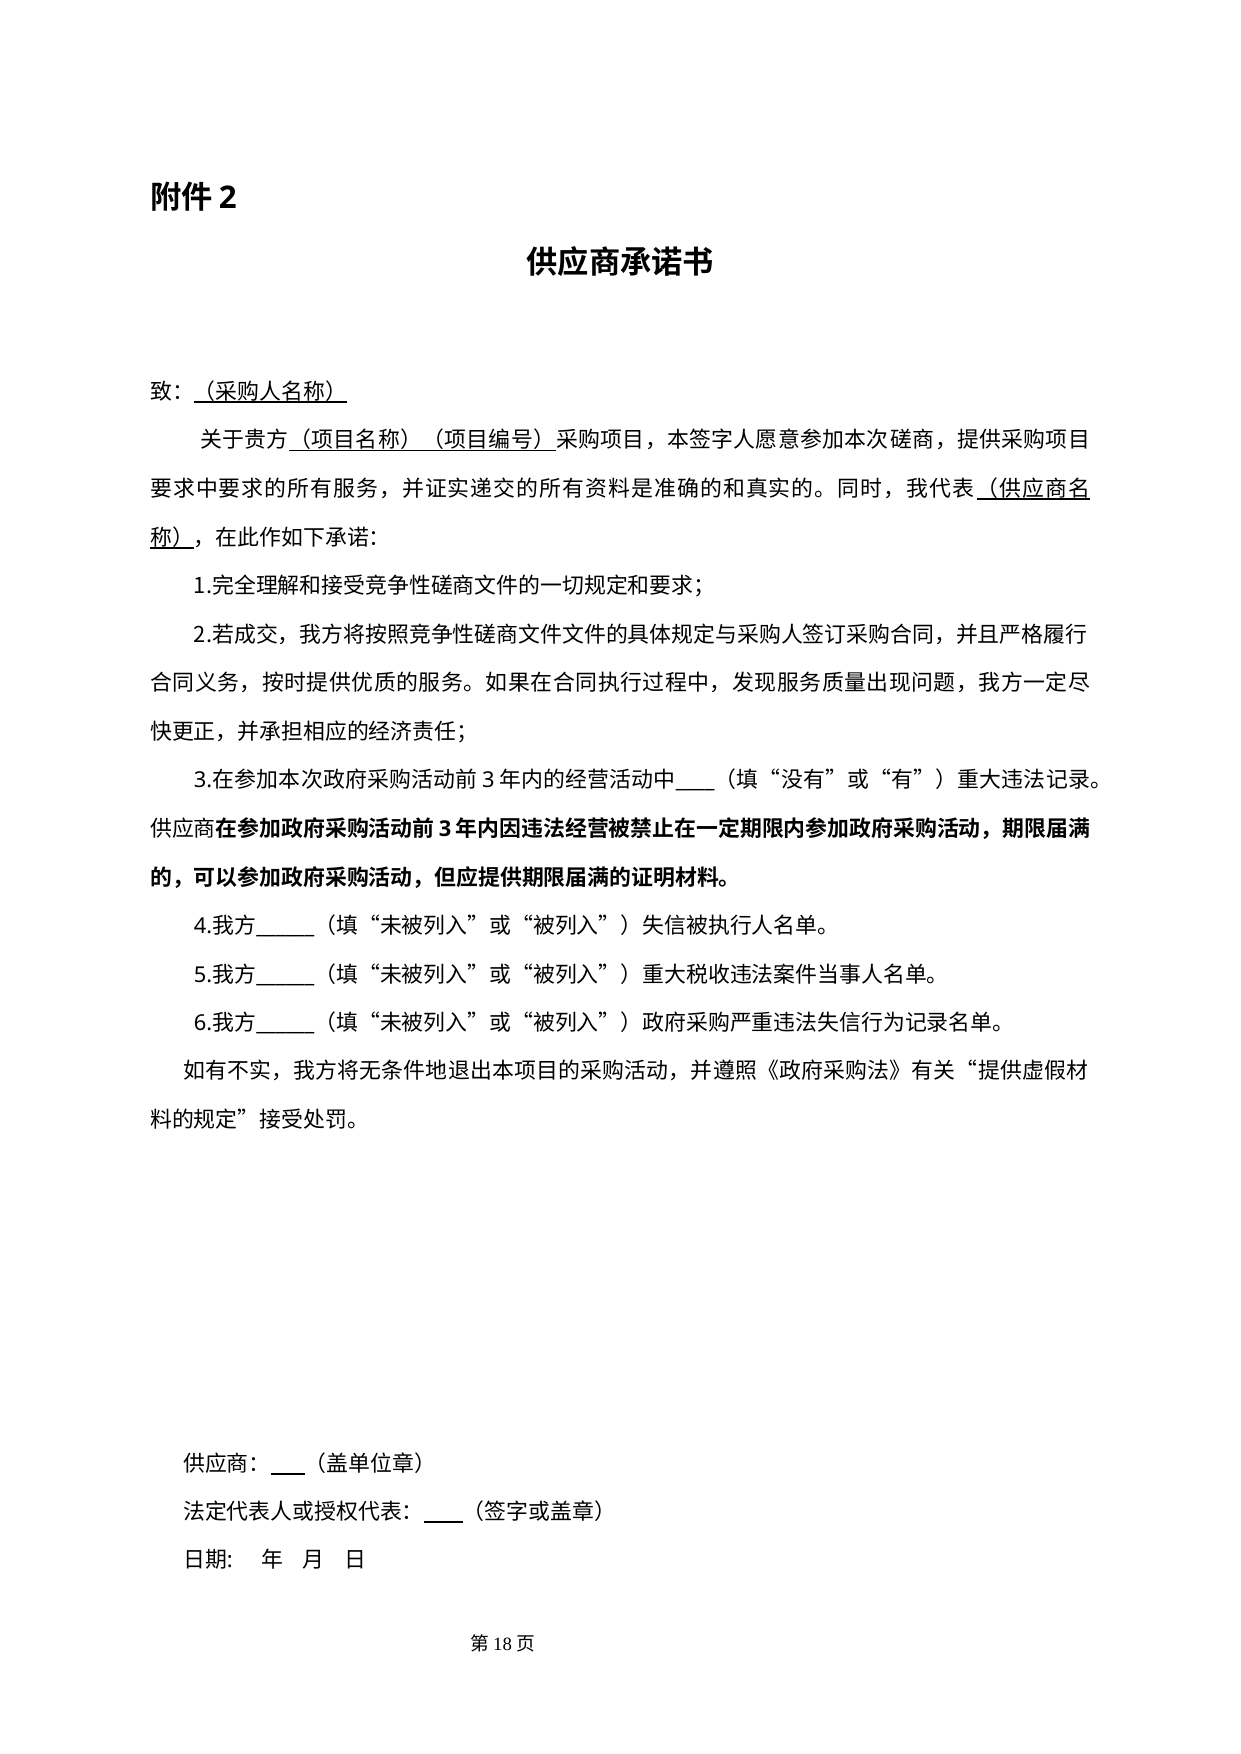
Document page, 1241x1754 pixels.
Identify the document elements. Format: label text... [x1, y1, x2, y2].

text 2.若成交，我方将按照竞争性磋商文件文件的具体规定与采购人签订采购合同，并且严格履行合同义务，按时提供优质的服务。如果在合同执行过程中，发现服务质量出现问题，我方一定尽快更正，并承担相应的经济责任； [150, 616, 1090, 746]
text 4.我方______（填“未被列入”或“被列入”）失信被执行人名单。 [150, 908, 1090, 940]
text 3.在参加本次政府采购活动前3年内的经营活动中____（填“没有”或“有”）重大违法记录。供应商在参加政府采购活动前3年内因违法经营被禁止在一定期限内参加政府采购活动，期限届满的，可以参加政府采购活动，但应提供期限届满的证明材料。 [150, 762, 1090, 892]
text 法定代表人或授权代表： （签字或盖章） [150, 1494, 1090, 1526]
text 关于贵方（项目名称）（项目编号）采购项目，本签字人愿意参加本次磋商，提供采购项目要求中要求的所有服务，并证实递交的所有资料是准确的和真实的。同时，我代表（供应商名称），在此作如下承诺： [150, 422, 1090, 552]
text 供应商承诺书 [150, 227, 1090, 292]
text 5.我方______（填“未被列入”或“被列入”）重大税收违法案件当事人名单。 [150, 956, 1090, 989]
text 6.我方______（填“未被列入”或“被列入”）政府采购严重违法失信行为记录名单。 [150, 1004, 1090, 1037]
text 如有不实，我方将无条件地退出本项目的采购活动，并遵照《政府采购法》有关“提供虚假材料的规定”接受处罚。 [150, 1053, 1090, 1134]
text 供应商： （盖单位章） [150, 1445, 1090, 1478]
text 日期: 年 月 日 [150, 1542, 1090, 1574]
text 致：（采购人名称） [150, 374, 1090, 406]
text 1.完全理解和接受竞争性磋商文件的一切规定和要求； [150, 568, 1090, 600]
text 附件2 [150, 162, 1090, 227]
